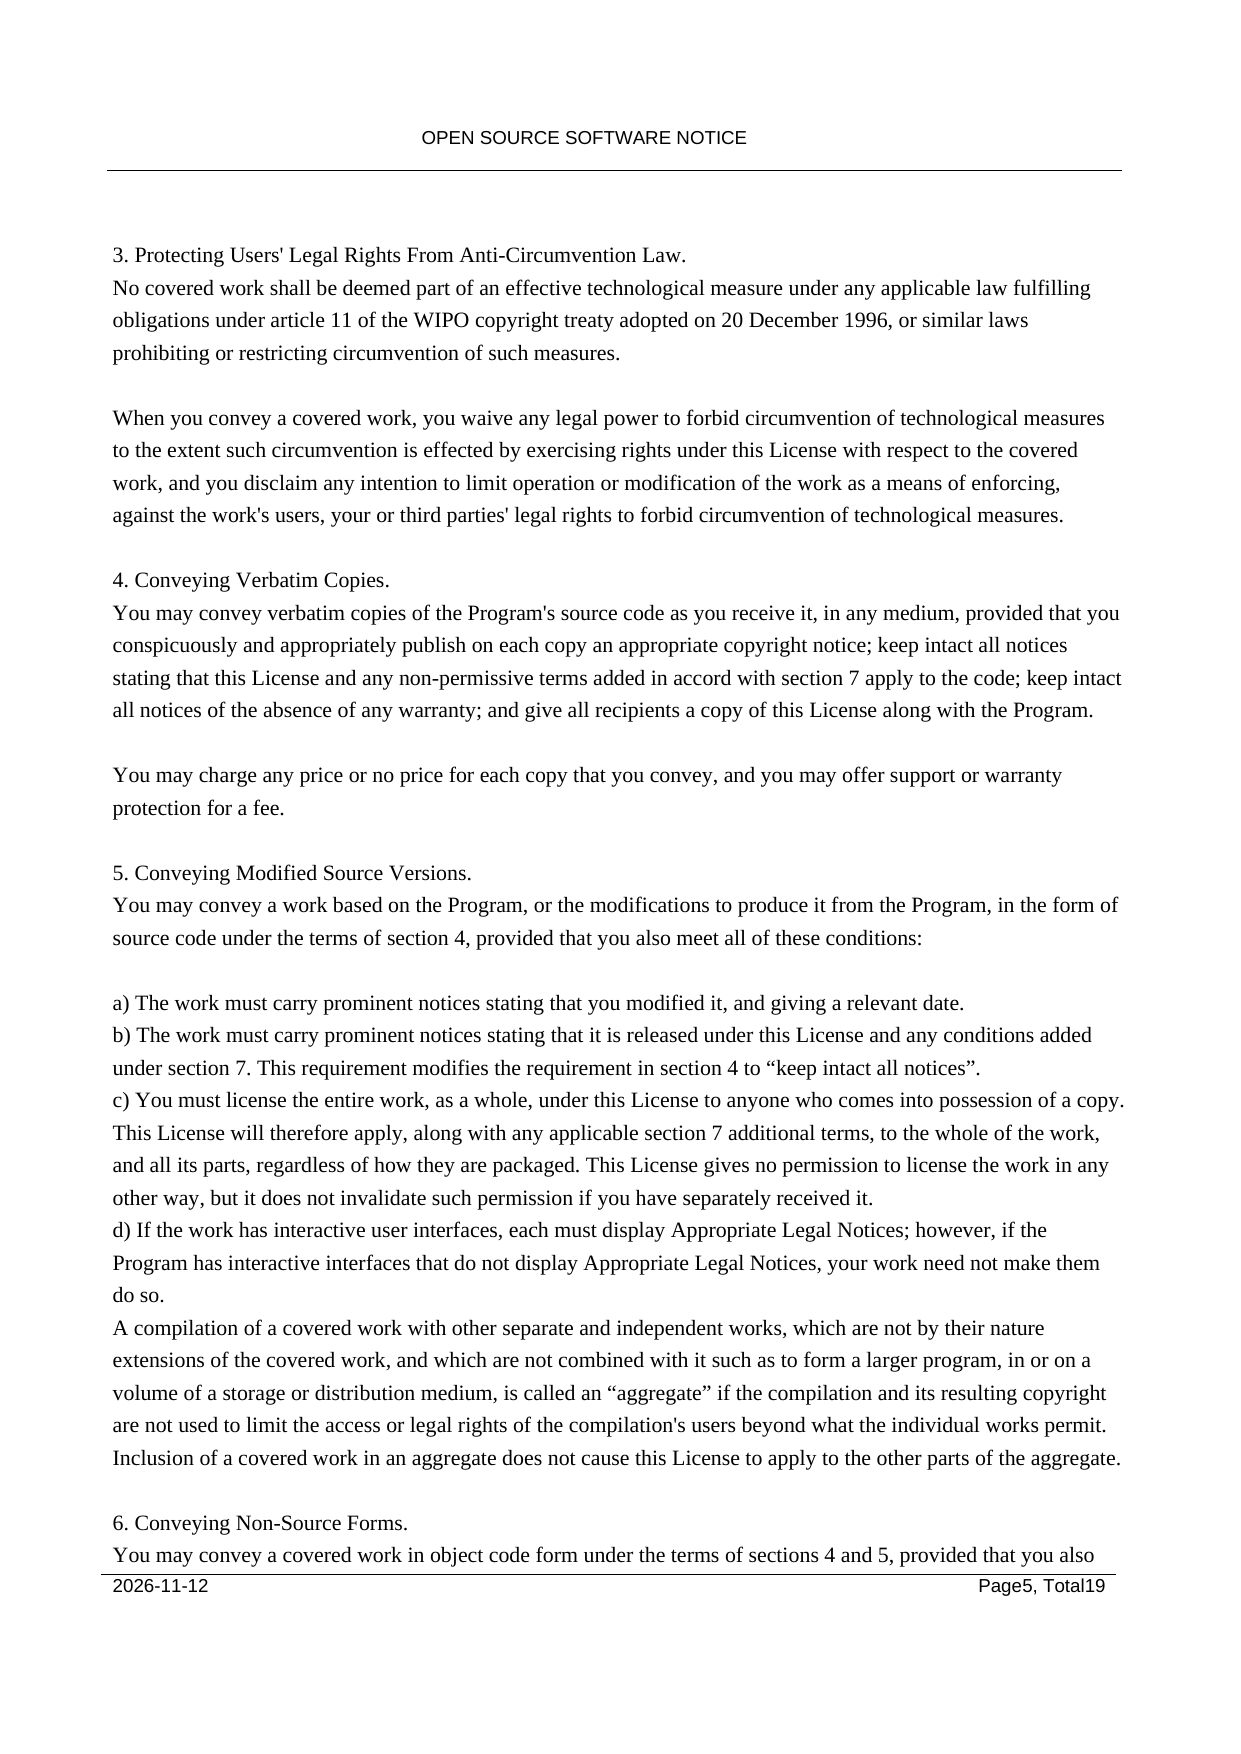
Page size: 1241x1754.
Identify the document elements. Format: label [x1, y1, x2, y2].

text [112, 206, 1128, 1571]
